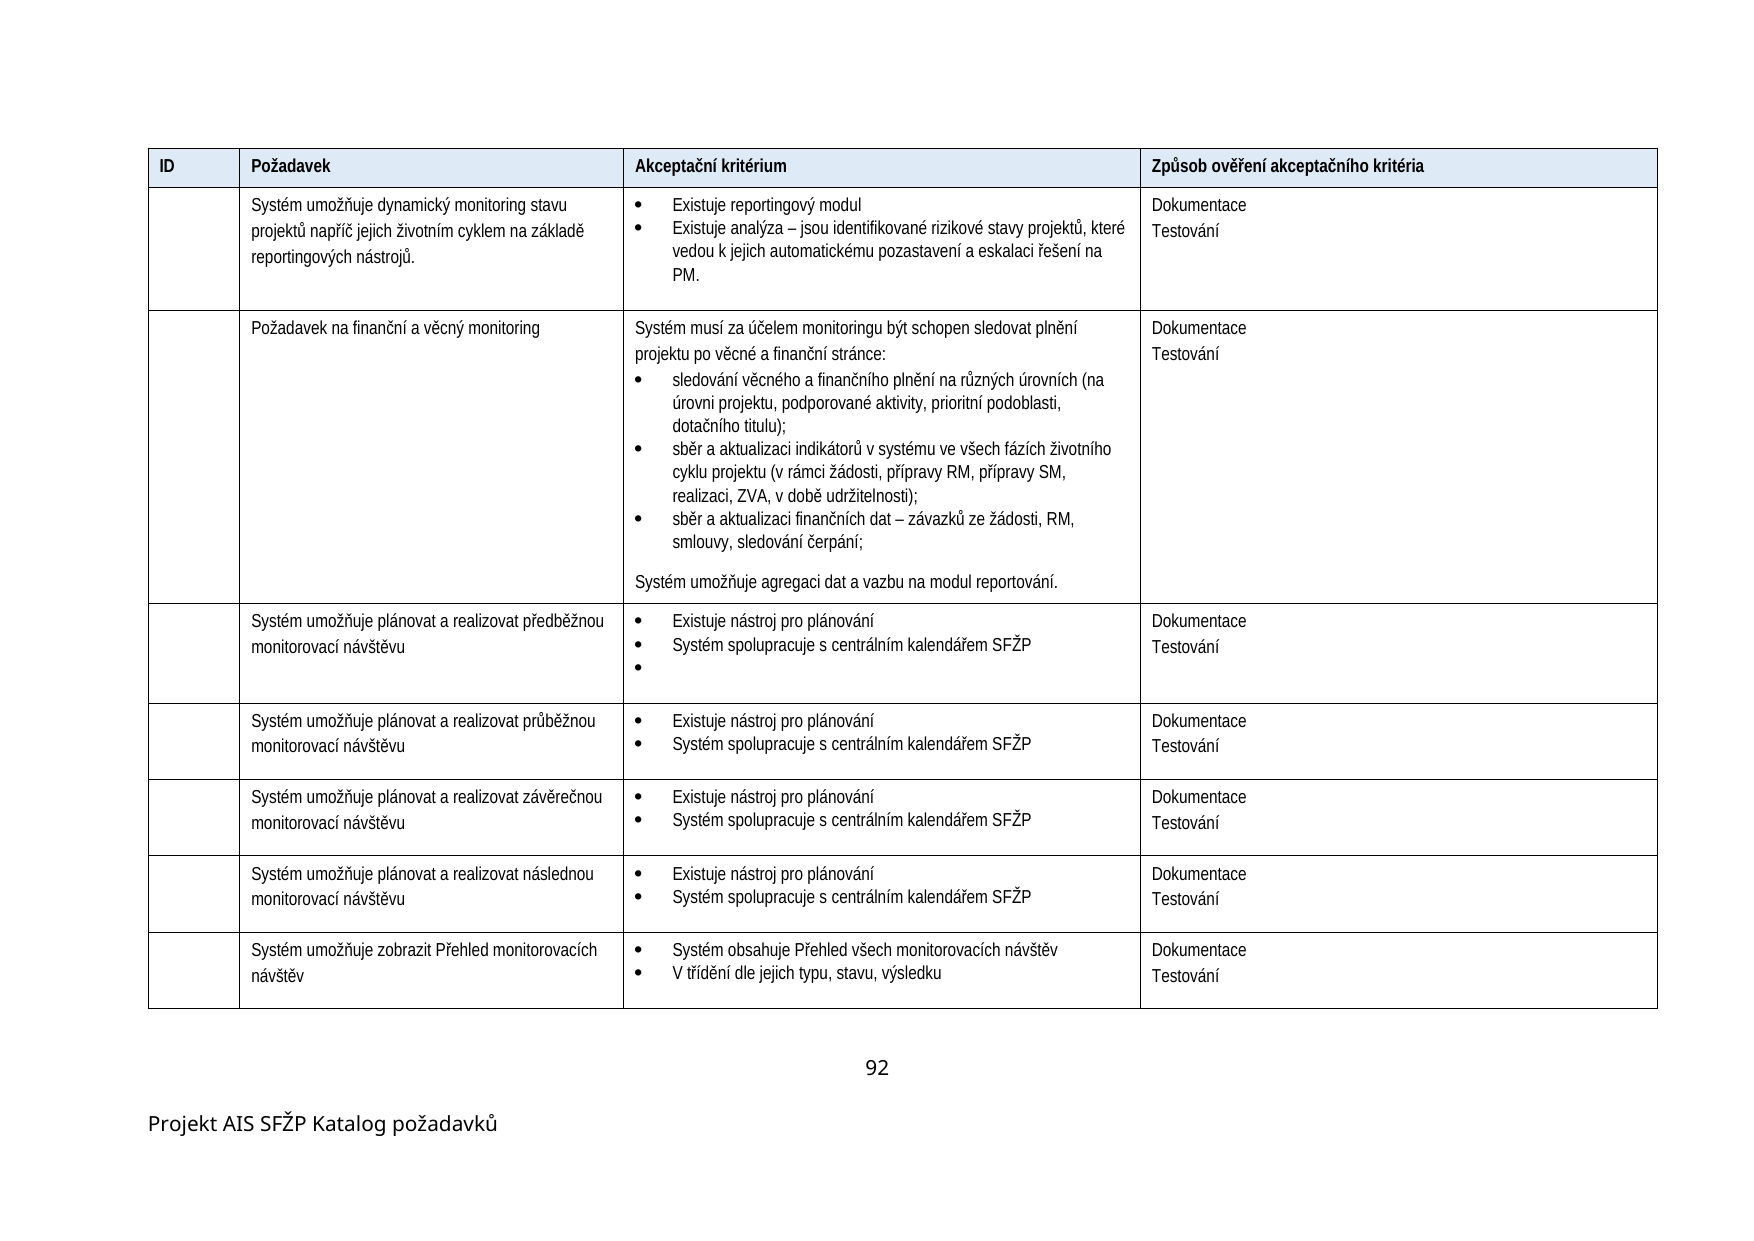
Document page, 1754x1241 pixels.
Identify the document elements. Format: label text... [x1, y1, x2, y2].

table_cell Systém musí za účelem monitoringu být schopen sledovat plnění projektu po věcné a finanční stránce: sledování věcného a finančního plnění na různých úrovních (na úrovni projektu, podporované aktivity, prioritní podoblasti, dotačního titulu); sběr a aktualizaci indikátorů v systému ve všech fázích životního cyklu projektu (v rámci žádosti, přípravy RM, přípravy SM, realizaci, ZVA, v době udržitelnosti); sběr a aktualizaci finančních dat – závazků ze žádosti, RM, smlouvy, sledování čerpání; Systém umožňuje agregaci dat a vazbu na modul reportování. [624, 311, 1140, 603]
table_cell Systém umožňuje zobrazit Přehled monitorovacích návštěv [240, 933, 623, 1008]
table_cell Požadavek na finanční a věcný monitoring [240, 311, 623, 603]
table_cell [149, 780, 239, 855]
table_cell Systém umožňuje plánovat a realizovat závěrečnou monitorovací návštěvu [240, 780, 623, 855]
table_cell [149, 933, 239, 1008]
table_cell [149, 704, 239, 779]
table_header ID [149, 149, 239, 187]
table_cell Existuje nástroj pro plánování Systém spolupracuje s centrálním kalendářem SFŽP [624, 780, 1140, 855]
table_cell Dokumentace Testování [1141, 933, 1657, 1008]
table_header Požadavek [240, 149, 623, 187]
table_cell Dokumentace Testování [1141, 780, 1657, 855]
table_cell Systém obsahuje Přehled všech monitorovacích návštěv V třídění dle jejich typu, stavu, výsledku [624, 933, 1140, 1008]
table_header Způsob ověření akceptačního kritéria [1141, 149, 1657, 187]
table_cell Dokumentace Testování [1141, 188, 1657, 310]
table_cell Dokumentace Testování [1141, 604, 1657, 702]
table_cell Existuje reportingový modul Existuje analýza – jsou identifikované rizikové stavy projektů, které vedou k jejich automatickému pozastavení a eskalaci řešení na PM. [624, 188, 1140, 310]
table_cell Dokumentace Testování [1141, 856, 1657, 932]
table_cell [149, 856, 239, 932]
table_cell Systém umožňuje plánovat a realizovat předběžnou monitorovací návštěvu [240, 604, 623, 702]
table_cell Systém umožňuje plánovat a realizovat následnou monitorovací návštěvu [240, 856, 623, 932]
table_cell Existuje nástroj pro plánování Systém spolupracuje s centrálním kalendářem SFŽP [624, 604, 1140, 702]
table_header Akceptační kritérium [624, 149, 1140, 187]
table_cell Existuje nástroj pro plánování Systém spolupracuje s centrálním kalendářem SFŽP [624, 704, 1140, 779]
table_cell [149, 604, 239, 702]
table_cell Existuje nástroj pro plánování Systém spolupracuje s centrálním kalendářem SFŽP [624, 856, 1140, 932]
table_cell Dokumentace Testování [1141, 704, 1657, 779]
table_cell Dokumentace Testování [1141, 311, 1657, 603]
table_cell Systém umožňuje dynamický monitoring stavu projektů napříč jejich životním cyklem na základě reportingových nástrojů. [240, 188, 623, 310]
table_cell [149, 188, 239, 310]
table_cell Systém umožňuje plánovat a realizovat průběžnou monitorovací návštěvu [240, 704, 623, 779]
table_cell [149, 311, 239, 603]
